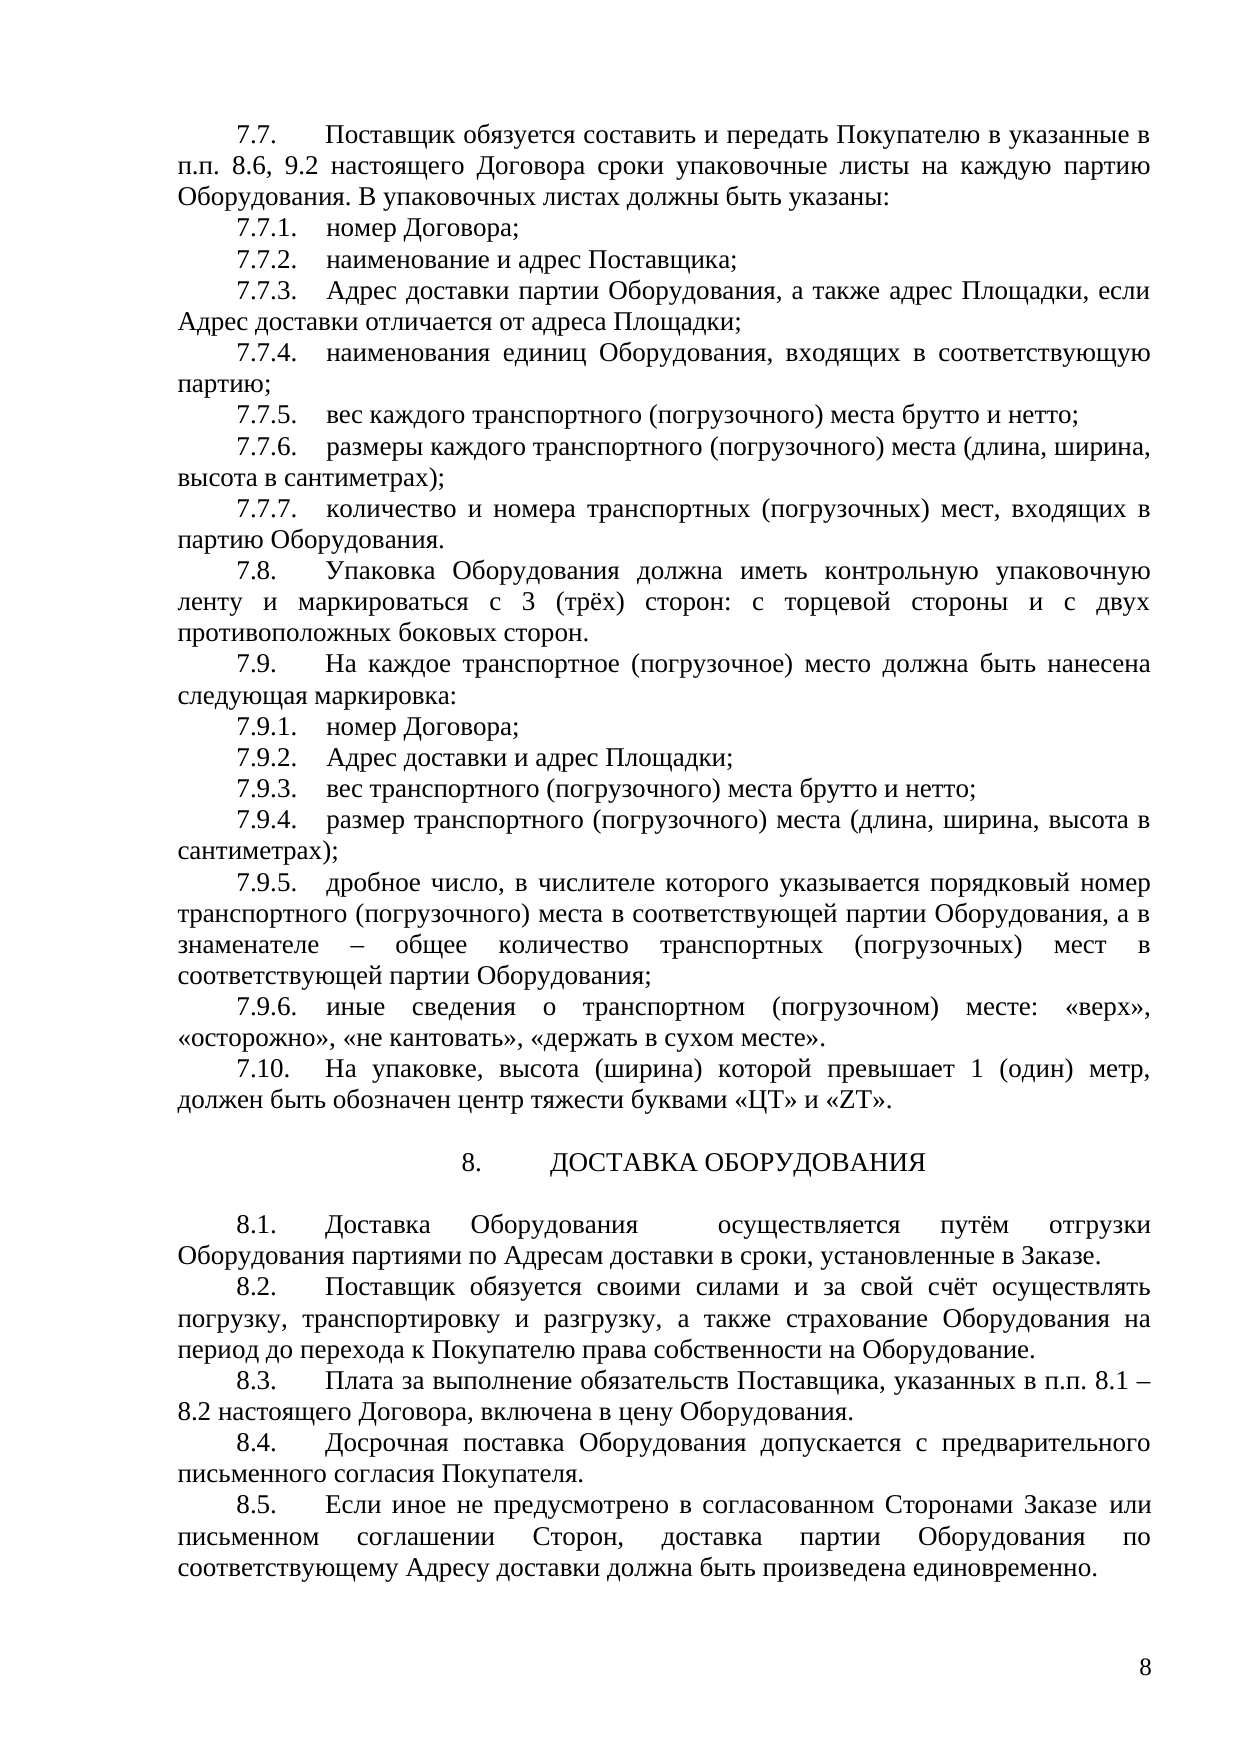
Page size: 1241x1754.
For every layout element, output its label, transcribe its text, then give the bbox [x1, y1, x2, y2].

list Плата за выполнение обязательств Поставщика, указанных в п.п. 8.1 – 8.2 настоящего Договора, включена в цену Оборудования. [177, 1364, 1152, 1426]
list размер транспортного (погрузочного) места (длина, ширина, высота в сантиметрах); [177, 803, 1152, 866]
list номер Договора; [177, 212, 1152, 243]
list количество и номера транспортных (погрузочных) мест, входящих в партию Оборудования. [177, 492, 1152, 554]
list вес транспортного (погрузочного) места брутто и нетто; [177, 772, 1152, 803]
list размеры каждого транспортного (погрузочного) места (длина, ширина, высота в сантиметрах); [177, 429, 1152, 492]
list наименование и адрес Поставщика; [177, 243, 1152, 274]
list На упаковке, высота (ширина) которой превышает 1 (один) метр, должен быть обозначен центр тяжести буквами «ЦТ» и «ZT». [177, 1052, 1152, 1115]
list Досрочная поставка Оборудования допускается с предварительного письменного согласия Покупателя. [177, 1426, 1152, 1488]
list наименования единиц Оборудования, входящих в соответствующую партию; [177, 336, 1152, 398]
list иные сведения о транспортном (погрузочном) месте: «верх», «осторожно», «не кантовать», «держать в сухом месте». [177, 990, 1152, 1052]
list Адрес доставки партии Оборудования, а также адрес Площадки, если Адрес доставки отличается от адреса Площадки; [177, 274, 1152, 336]
list Если иное не предусмотрено в согласованном Сторонами Заказе или письменном соглашении Сторон, доставка партии Оборудования по соответствующему Адресу доставки должна быть произведена единовременно. [177, 1488, 1152, 1582]
list ДОСТАВКА ОБОРУДОВАНИЯ [177, 1146, 1152, 1177]
list номер Договора; [177, 710, 1152, 741]
list вес каждого транспортного (погрузочного) места брутто и нетто; [177, 398, 1152, 429]
list Доставка Оборудования осуществляется путём отгрузки Оборудования партиями по Адресам доставки в сроки, установленные в Заказе. [177, 1208, 1152, 1271]
list Адрес доставки и адрес Площадки; [177, 741, 1152, 772]
list На каждое транспортное (погрузочное) место должна быть нанесена следующая маркировка: [177, 648, 1152, 710]
list дробное число, в числителе которого указывается порядковый номер транспортного (погрузочного) места в соответствующей партии Оборудования, а в знаменателе – общее количество транспортных (погрузочных) мест в соответствующей партии Оборудования; [177, 866, 1152, 990]
list Поставщик обязуется составить и передать Покупателю в указанные в п.п. 8.6, 9.2 настоящего Договора сроки упаковочные листы на каждую партию Оборудования. В упаковочных листах должны быть указаны: [177, 118, 1152, 212]
list Упаковка Оборудования должна иметь контрольную упаковочную ленту и маркироваться с 3 (трёх) сторон: с торцевой стороны и с двух противоположных боковых сторон. [177, 554, 1152, 648]
list Поставщик обязуется своими силами и за свой счёт осуществлять погрузку, транспортировку и разгрузку, а также страхование Оборудования на период до перехода к Покупателю права собственности на Оборудование. [177, 1271, 1152, 1364]
